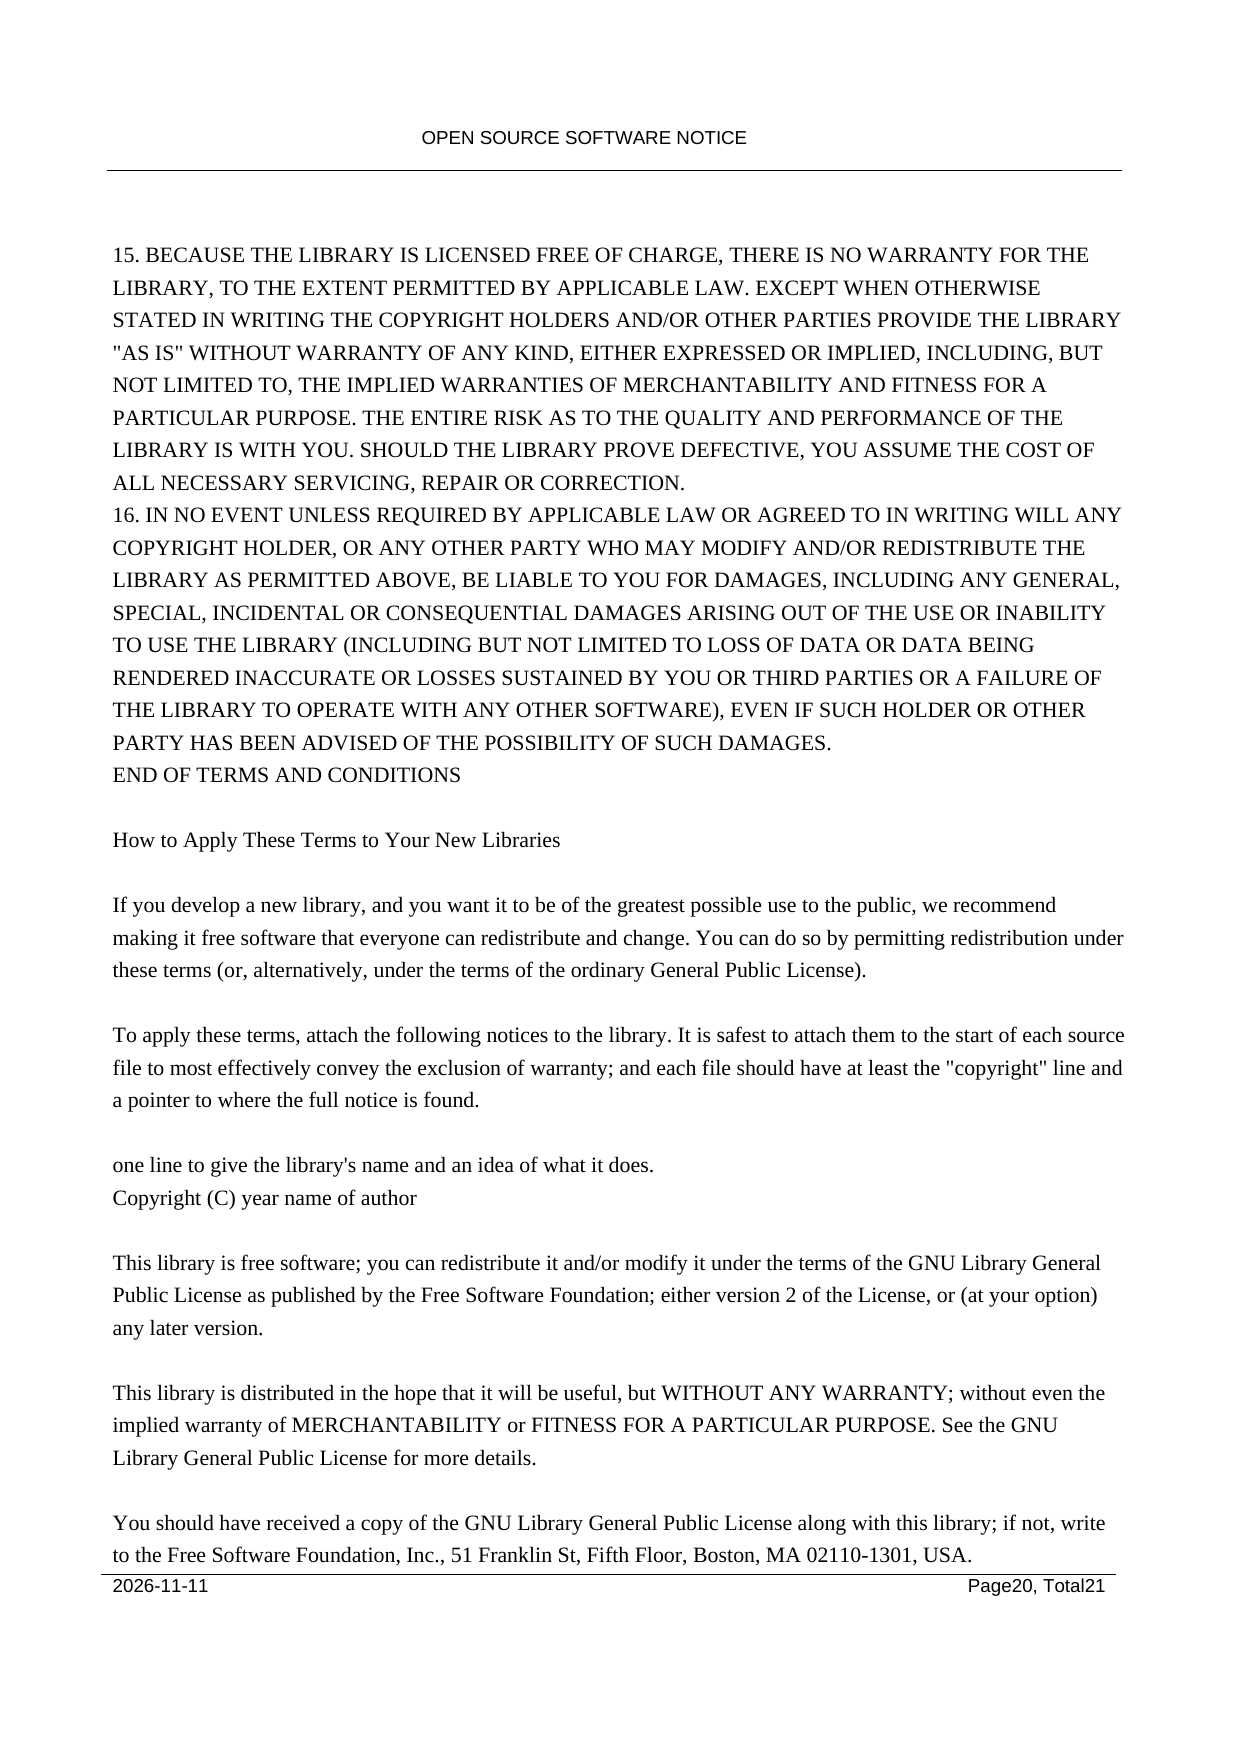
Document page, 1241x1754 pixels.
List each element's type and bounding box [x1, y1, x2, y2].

text [112, 206, 1128, 1571]
